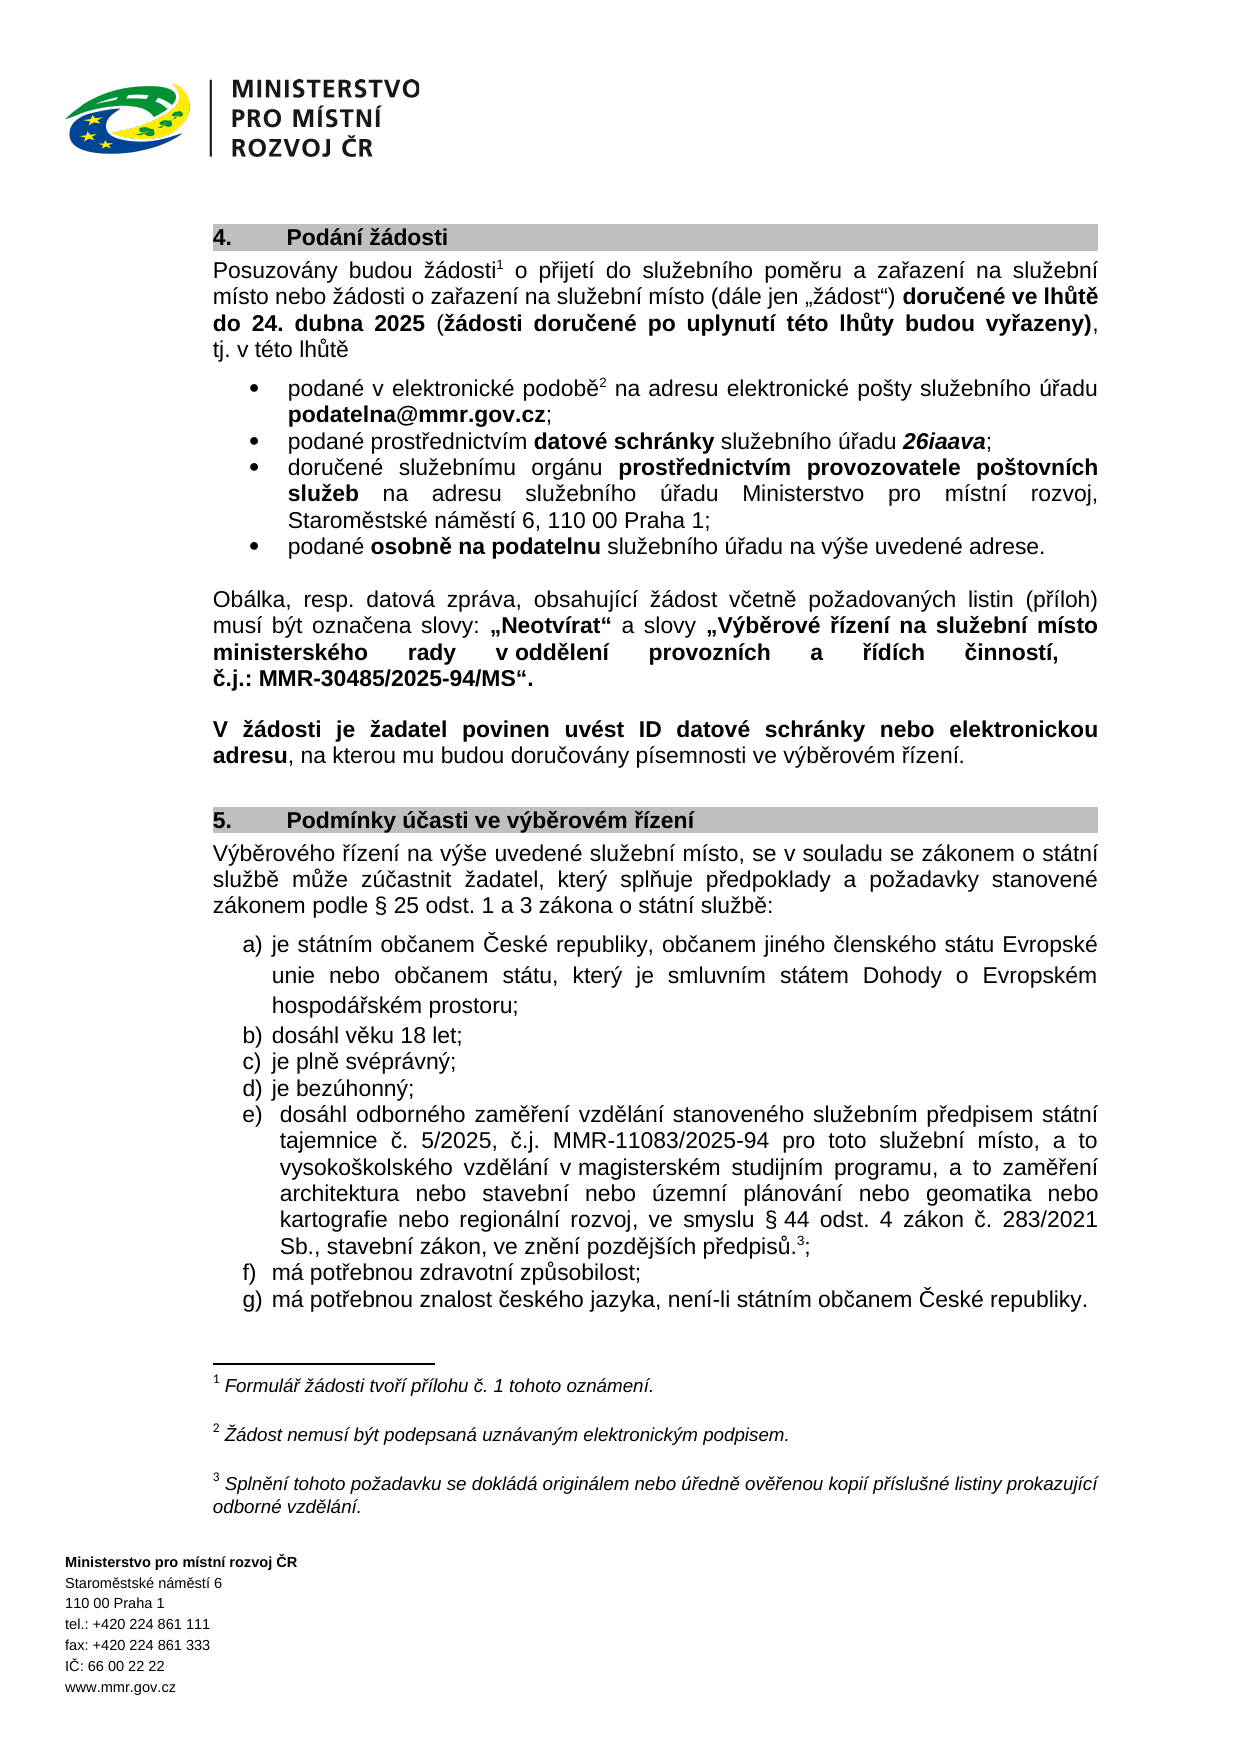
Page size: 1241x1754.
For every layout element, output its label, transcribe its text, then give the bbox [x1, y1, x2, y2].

subtitle 5. Podmínky účasti ve výběrovém řízení [213, 807, 1098, 833]
list má potřebnou znalost českého jazyka, není-li státním občanem České republiky. [242, 1286, 1098, 1312]
list doručené služebnímu orgánu prostřednictvím provozovatele poštovních služeb na adresu služebního úřadu Ministerstvo pro místní rozvoj, Staroměstské náměstí 6, 110 00 Praha 1; [250, 454, 1098, 533]
list podané osobně na podatelnu služebního úřadu na výše uvedené adrese. [250, 533, 1098, 559]
list má potřebnou zdravotní způsobilost; [242, 1259, 1098, 1286]
text Posuzovány budou žádosti o přijetí do služebního poměru a zařazení na služební místo nebo žádosti o zařazení na služební místo (dále jen „žádost“) doručené ve lhůtě do 24. dubna 2025 (žádosti doručené po uplynutí této lhůty budou vyřazeny), tj. v této lhůtě [213, 257, 1098, 362]
text Výběrového řízení na výše uvedené služební místo, se v souladu se zákonem o státní službě může zúčastnit žadatel, který splňuje předpoklady a požadavky stanovené zákonem podle § 25 odst. 1 a 3 zákona o státní službě: [213, 840, 1098, 919]
subtitle 4. Podání žádosti [213, 224, 1098, 251]
text V žádosti je žadatel povinen uvést ID datové schránky nebo elektronickou adresu, na kterou mu budou doručovány písemnosti ve výběrovém řízení. [213, 716, 1098, 770]
list dosáhl odborného zaměření vzdělání stanoveného služebním předpisem státní tajemnice č. 5/2025, č.j. MMR-11083/2025-94 pro toto služební místo, a to vysokoškolského vzdělání v magisterském studijním programu, a to zaměření architektura nebo stavební nebo územní plánování nebo geomatika nebo kartografie nebo regionální rozvoj, ve smyslu § 44 odst. 4 zákon č. 283/2021 Sb., stavební zákon, ve znění pozdějších předpisů.; [242, 1101, 1098, 1259]
text Obálka, resp. datová zpráva, obsahující žádost včetně požadovaných listin (příloh) musí být označena slovy: „Neotvírat“ a slovy „Výběrové řízení na služební místo ministerského rady v oddělení provozních a řídích činností, č.j.: MMR-30485/2025-94/MS“. [213, 586, 1098, 691]
list podané v elektronické podobě na adresu elektronické pošty služebního úřadu podatelna@mmr.gov.cz; [250, 375, 1098, 428]
list je bezúhonný; [242, 1075, 1098, 1101]
picture [65, 79, 420, 157]
list je státním občanem České republiky, občanem jiného členského státu Evropské unie nebo občanem státu, který je smluvním státem Dohody o Evropském hospodářském prostoru; [242, 931, 1098, 1018]
list dosáhl věku 18 let; [242, 1022, 1098, 1048]
list je plně svéprávný; [242, 1048, 1098, 1075]
list podané prostřednictvím datové schránky služebního úřadu 26iaava; [250, 428, 1098, 454]
